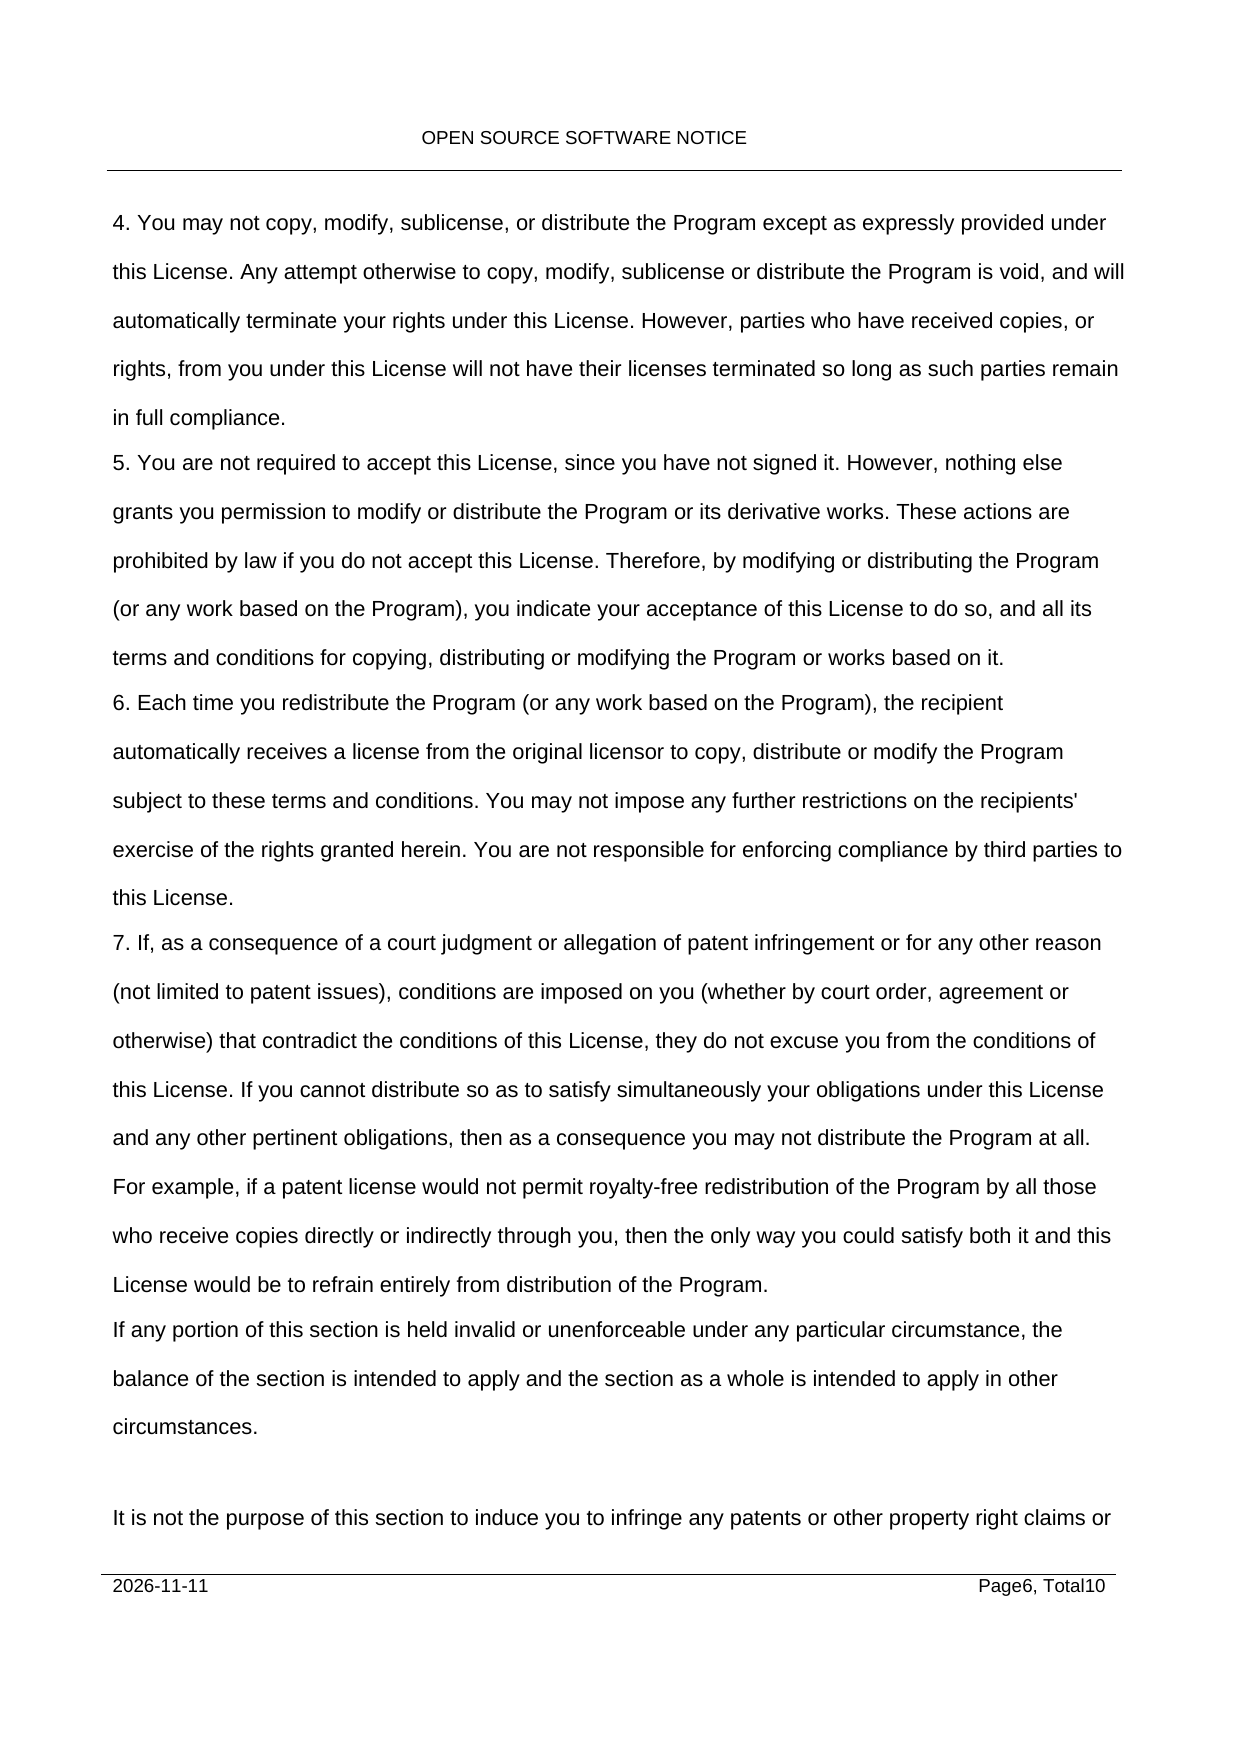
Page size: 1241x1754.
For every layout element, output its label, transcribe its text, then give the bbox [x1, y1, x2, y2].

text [112, 1501, 1128, 1533]
text 5. You are not required to accept this License, since you have not signed it. However, nothing else grants you permission to modify or distribute the Program or its derivative works. These actions are prohibited by law if you do not accept this License. Therefore, by modifying or distributing the Program (or any work based on the Program), you indicate your acceptance of this License to do so, and all its terms and conditions for copying, distributing or modifying the Program or works based on it. [112, 446, 1128, 674]
text 7. If, as a consequence of a court judgment or allegation of patent infringement or for any other reason (not limited to patent issues), conditions are imposed on you (whether by court order, agreement or otherwise) that contradict the conditions of this License, they do not excuse you from the conditions of this License. If you cannot distribute so as to satisfy simultaneously your obligations under this License and any other pertinent obligations, then as a consequence you may not distribute the Program at all. For example, if a patent license would not permit royalty-free redistribution of the Program by all those who receive copies directly or indirectly through you, then the only way you could satisfy both it and this License would be to refrain entirely from distribution of the Program. [112, 927, 1128, 1300]
text If any portion of this section is held invalid or unenforceable under any particular circumstance, the balance of the section is intended to apply and the section as a whole is intended to apply in other circumstances. [112, 1313, 1128, 1443]
text 6. Each time you redistribute the Program (or any work based on the Program), the recipient automatically receives a license from the original licensor to copy, distribute or modify the Program subject to these terms and conditions. You may not impose any further restrictions on the recipients' exercise of the rights granted herein. You are not responsible for enforcing compliance by third parties to this License. [112, 687, 1128, 914]
text 4. You may not copy, modify, sublicense, or distribute the Program except as expressly provided under this License. Any attempt otherwise to copy, modify, sublicense or distribute the Program is void, and will automatically terminate your rights under this License. However, parties who have received copies, or rights, from you under this License will not have their licenses terminated so long as such parties remain in full compliance. [112, 206, 1128, 434]
